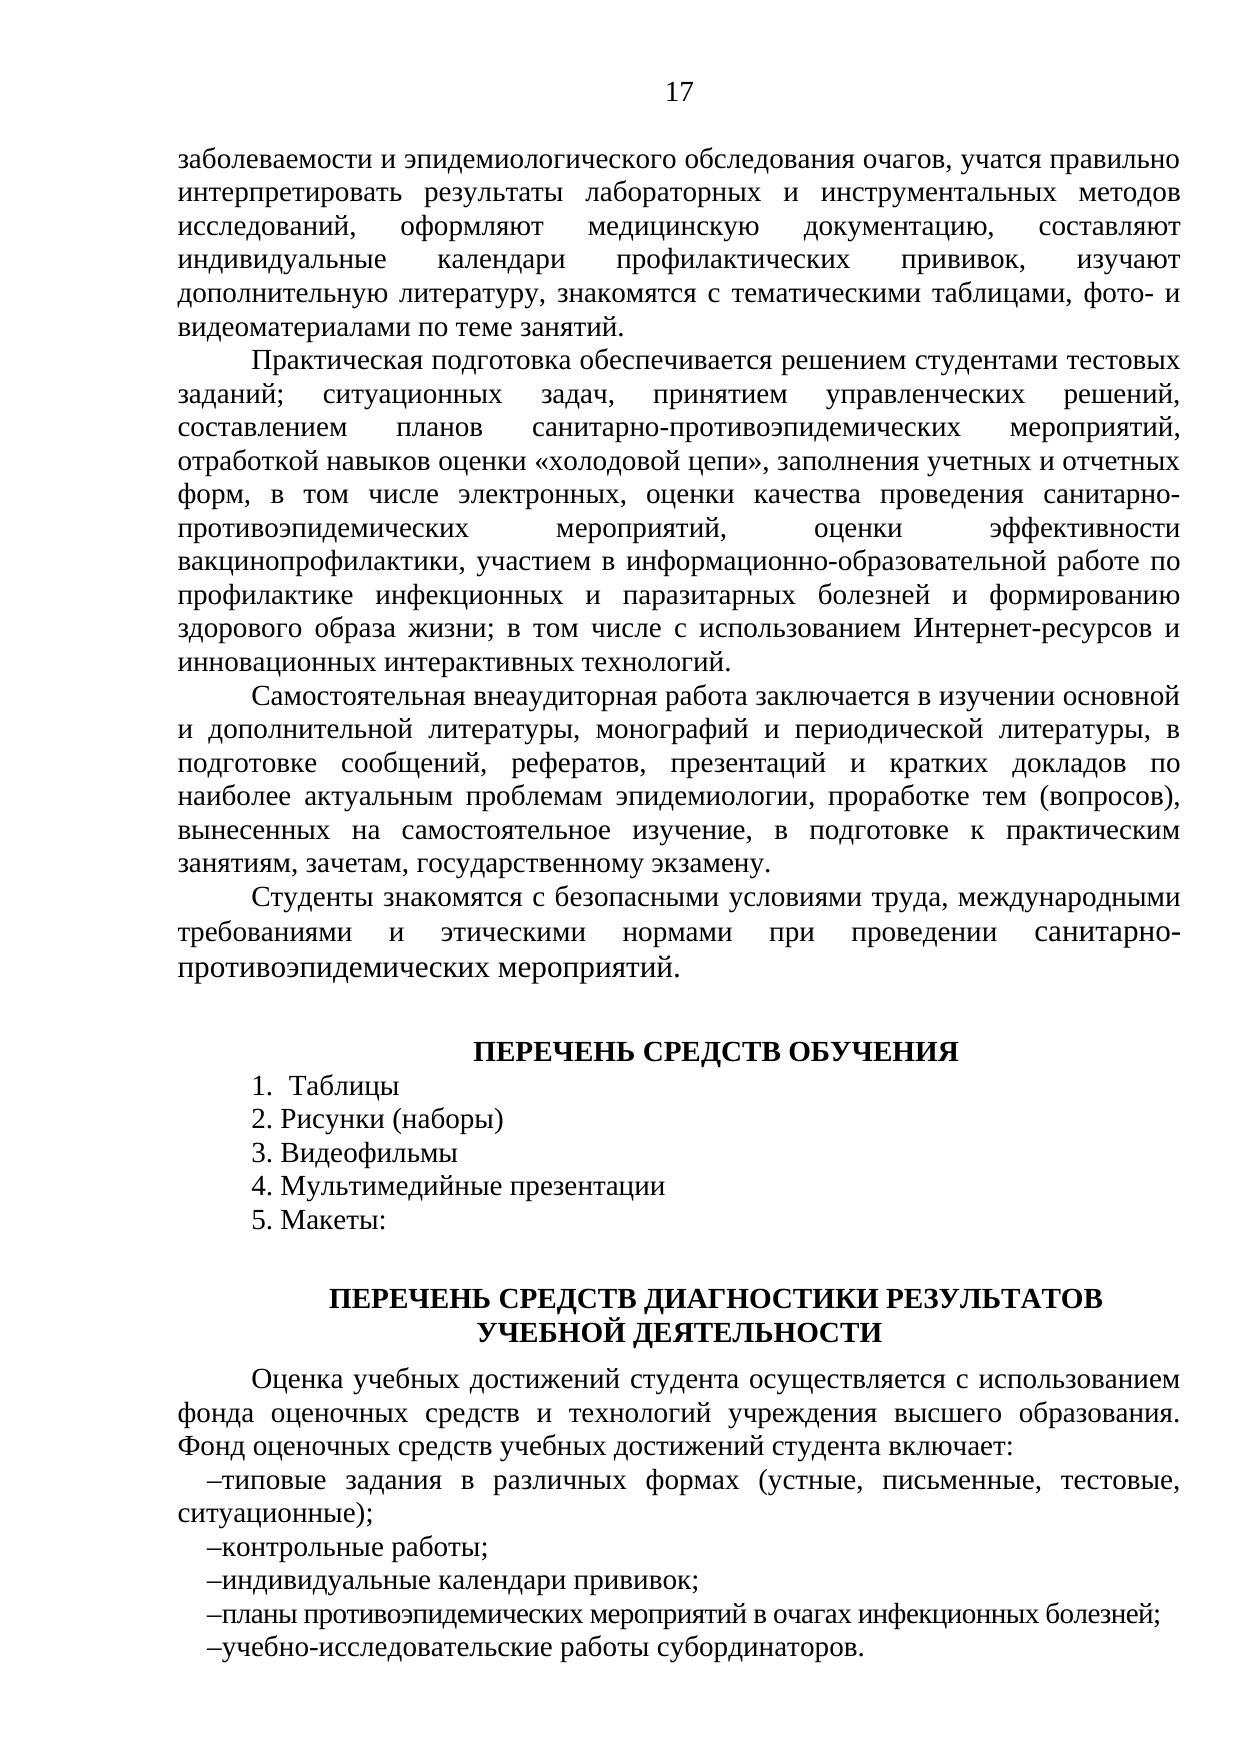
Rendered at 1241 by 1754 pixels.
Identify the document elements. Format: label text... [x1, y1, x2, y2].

text ПЕРЕЧЕНЬ СРЕДСТВ ДИАГНОСТИКИ РЕЗУЛЬТАТОВ УЧЕБНОЙ ДЕЯТЕЛЬНОСТИ [177, 1282, 1181, 1349]
text Практическая подготовка обеспечивается решением студентами тестовых заданий; ситуационных задач, принятием управленческих решений, составлением планов санитарно-противоэпидемических мероприятий, отработкой навыков оценки «холодовой цепи», заполнения учетных и отчетных форм, в том числе электронных, оценки качества проведения санитарно-противоэпидемических мероприятий, оценки эффективности вакцинопрофилактики, участием в информационно-образовательной работе по профилактике инфекционных и паразитарных болезней и формированию здорового образа жизни; в том числе с использованием Интернет-ресурсов и инновационных интерактивных технологий. [177, 342, 1181, 678]
list 2. Рисунки (наборы) [251, 1101, 1181, 1135]
list учебно-исследовательские работы субординаторов. [177, 1629, 1181, 1663]
text Студенты знакомятся с безопасными условиями труда, международными требованиями и этическими нормами при проведении санитарно-противоэпидемических мероприятий. [177, 879, 1181, 984]
list 4. Мультимедийные презентации [251, 1168, 1181, 1202]
list индивидуальные календари прививок; [177, 1562, 1181, 1596]
list 3. Видеофильмы [251, 1135, 1181, 1168]
text Оценка учебных достижений студента осуществляется с использованием фонда оценочных средств и технологий учреждения высшего образования. Фонд оценочных средств учебных достижений студента включает: [177, 1361, 1181, 1462]
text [177, 141, 1181, 342]
list 5. Макеты: [251, 1202, 1181, 1236]
list планы противоэпидемических мероприятий в очагах инфекционных болезней; [177, 1596, 1181, 1629]
list Таблицы [251, 1068, 1181, 1101]
list контрольные работы; [177, 1529, 1181, 1562]
text ПЕРЕЧЕНЬ СРЕДСТВ ОБУЧЕНИЯ [177, 1034, 1181, 1068]
text Самостоятельная внеаудиторная работа заключается в изучении основной и дополнительной литературы, монографий и периодической литературы, в подготовке сообщений, рефератов, презентаций и кратких докладов по наиболее актуальным проблемам эпидемиологии, проработке тем (вопросов), вынесенных на самостоятельное изучение, в подготовке к практическим занятиям, зачетам, государственному экзамену. [177, 678, 1181, 879]
list типовые задания в различных формах (устные, письменные, тестовые, ситуационные); [177, 1462, 1181, 1529]
